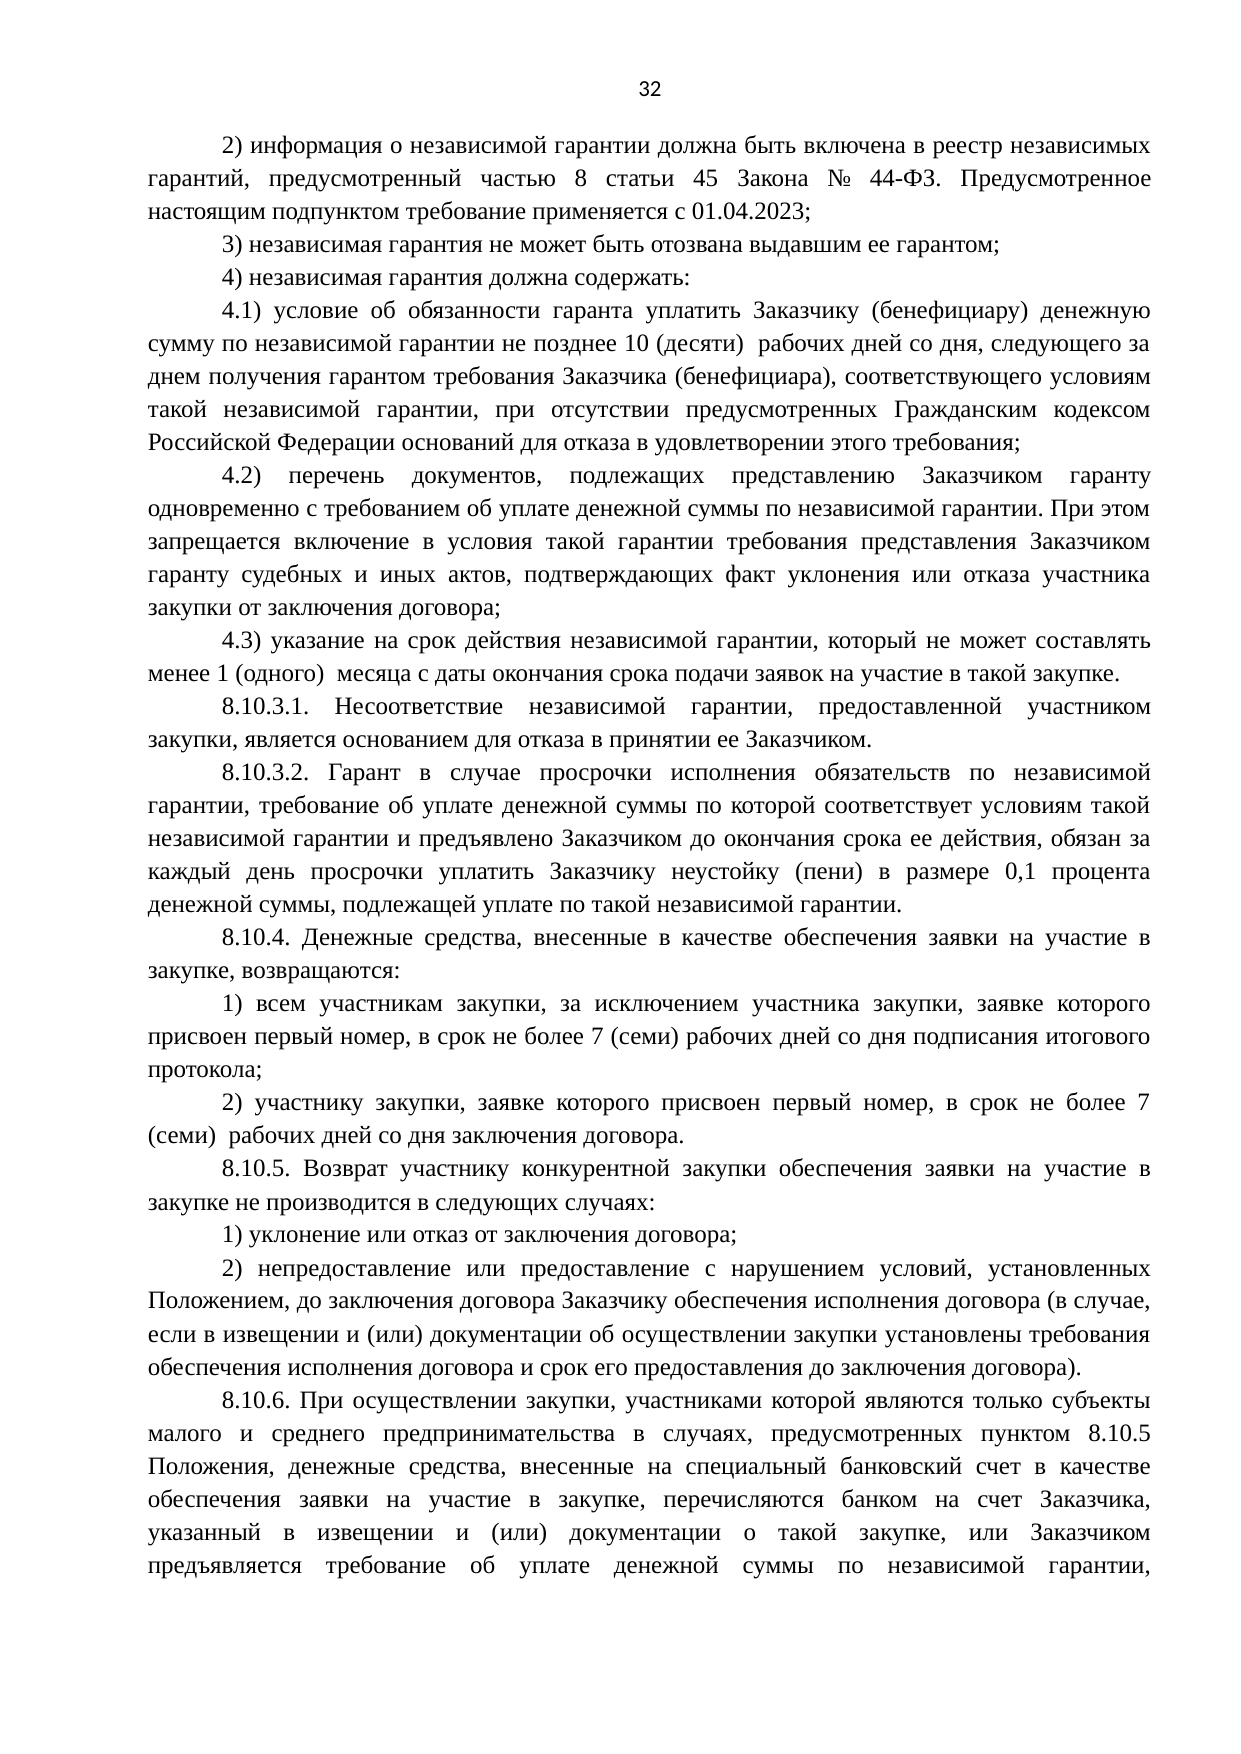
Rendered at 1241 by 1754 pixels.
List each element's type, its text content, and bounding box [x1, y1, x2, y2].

text 2) непредоставление или предоставление с нарушением условий, установленных Положением, до заключения договора Заказчику обеспечения исполнения договора (в случае, если в извещении и (или) документации об осуществлении закупки установлены требования обеспечения исполнения договора и срок его предоставления до заключения договора). [148, 1253, 1152, 1380]
text 4) независимая гарантия должна содержать: [148, 262, 1152, 291]
text 4.1) условие об обязанности гаранта уплатить Заказчику (бенефициару) денежную сумму по независимой гарантии не позднее 10 (десяти) рабочих дней со дня, следующего за днем получения гарантом требования Заказчика (бенефициара), соответствующего условиям такой независимой гарантии, при отсутствии предусмотренных Гражданским кодексом Российской Федерации оснований для отказа в удовлетворении этого требования; [148, 295, 1152, 456]
text 1) всем участникам закупки, за исключением участника закупки, заявке которого присвоен первый номер, в срок не более 7 (семи) рабочих дней со дня подписания итогового протокола; [148, 988, 1152, 1083]
text 8.10.3.2. Гарант в случае просрочки исполнения обязательств по независимой гарантии, требование об уплате денежной суммы по которой соответствует условиям такой независимой гарантии и предъявлено Заказчиком до окончания срока ее действия, обязан за каждый день просрочки уплатить Заказчику неустойку (пени) в размере 0,1 процента денежной суммы, подлежащей уплате по такой независимой гарантии. [148, 757, 1152, 918]
text 4.2) перечень документов, подлежащих представлению Заказчиком гаранту одновременно с требованием об уплате денежной суммы по независимой гарантии. При этом запрещается включение в условия такой гарантии требования представления Заказчиком гаранту судебных и иных актов, подтверждающих факт уклонения или отказа участника закупки от заключения договора; [148, 460, 1152, 621]
text 2) информация о независимой гарантии должна быть включена в реестр независимых гарантий, предусмотренный частью 8 статьи 45 Закона № 44-ФЗ. Предусмотренное настоящим подпунктом требование применяется с 01.04.2023; [148, 130, 1152, 225]
text 8.10.3.1. Несоответствие независимой гарантии, предоставленной участником закупки, является основанием для отказа в принятии ее Заказчиком. [148, 691, 1152, 753]
text 8.10.4. Денежные средства, внесенные в качестве обеспечения заявки на участие в закупке, возвращаются: [148, 922, 1152, 984]
text 3) независимая гарантия не может быть отозвана выдавшим ее гарантом; [148, 229, 1152, 258]
text 8.10.5. Возврат участнику конкурентной закупки обеспечения заявки на участие в закупке не производится в следующих случаях: [148, 1153, 1152, 1215]
text 1) уклонение или отказ от заключения договора; [148, 1219, 1152, 1248]
text 4.3) указание на срок действия независимой гарантии, который не может составлять менее 1 (одного) месяца с даты окончания срока подачи заявок на участие в такой закупке. [148, 625, 1152, 687]
text 2) участнику закупки, заявке которого присвоен первый номер, в срок не более 7 (семи) рабочих дней со дня заключения договора. [148, 1087, 1152, 1149]
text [148, 1385, 1152, 1578]
